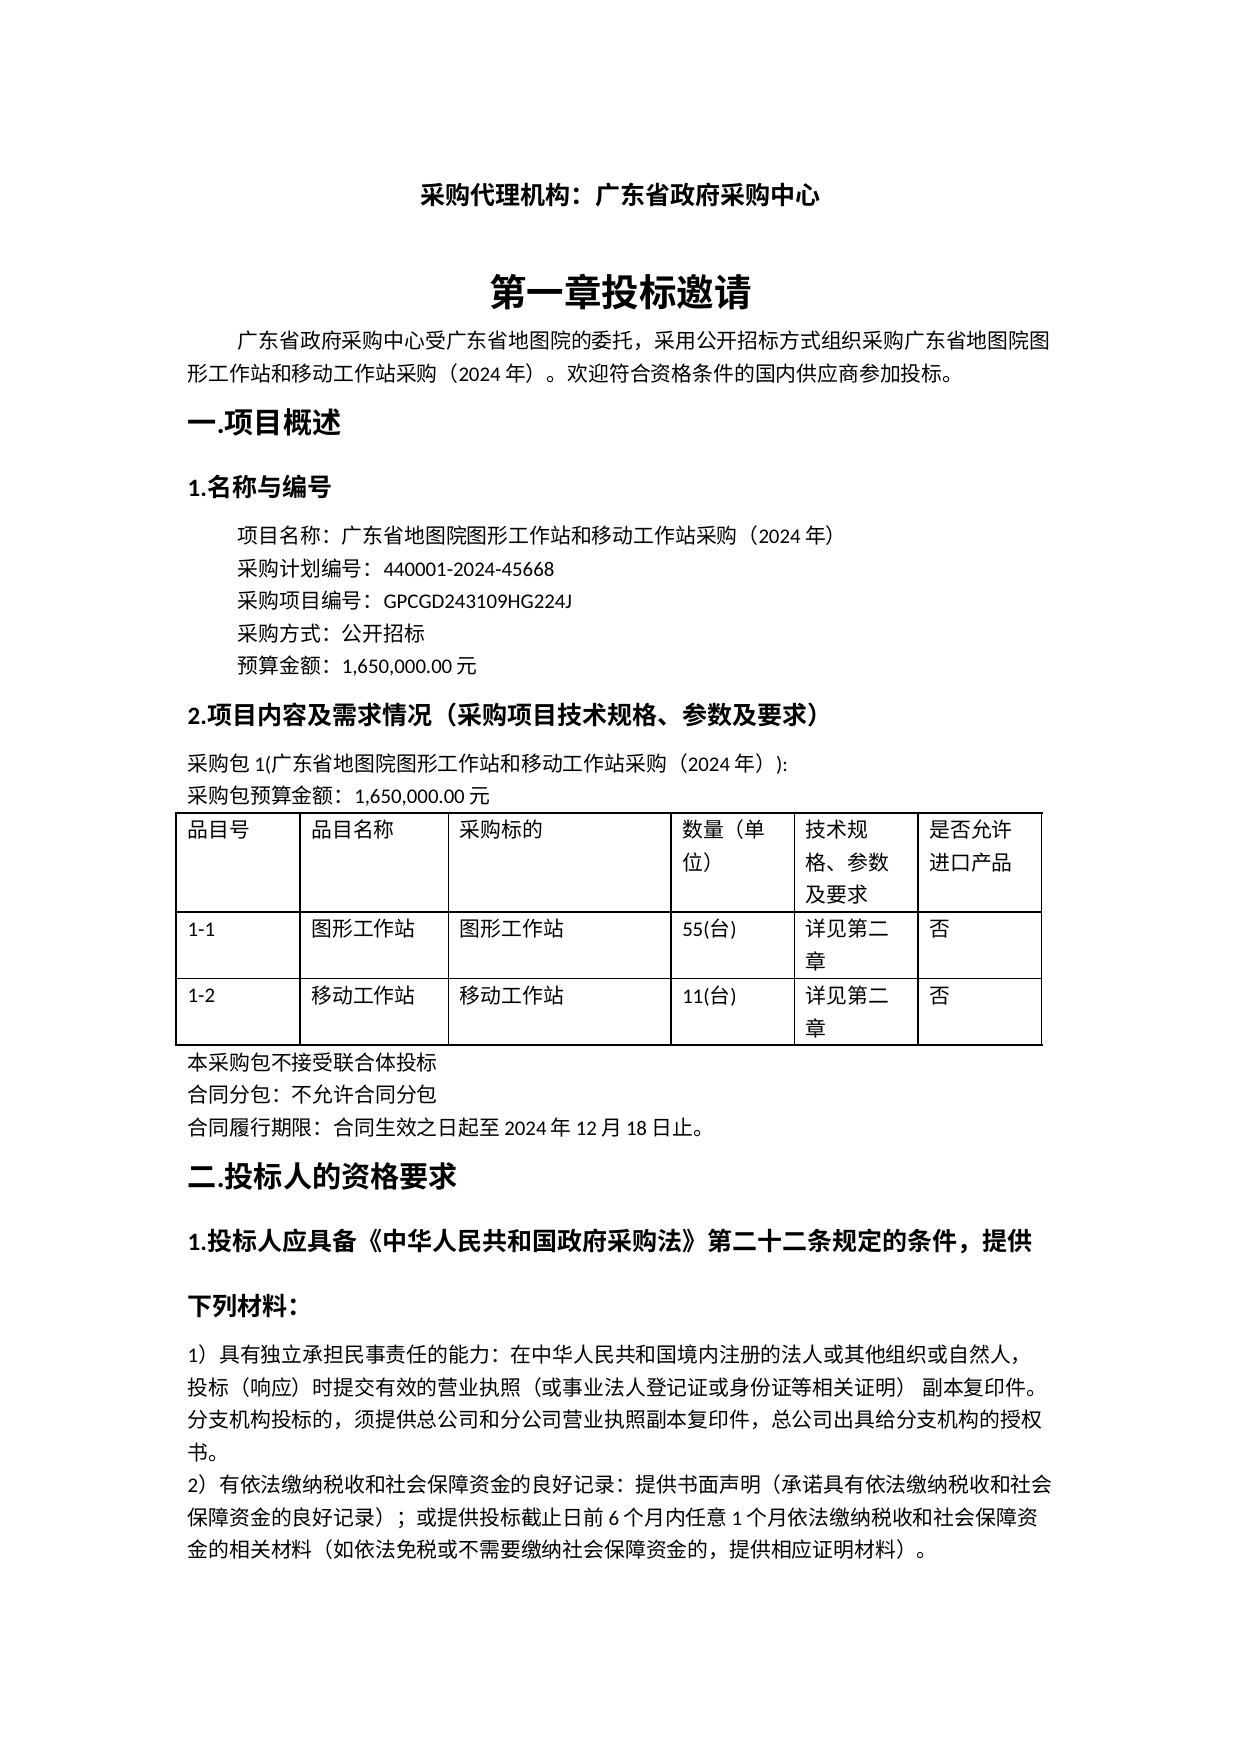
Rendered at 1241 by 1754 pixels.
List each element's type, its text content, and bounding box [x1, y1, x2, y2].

table_cell 移动工作站 [301, 979, 448, 1044]
text 二.投标人的资格要求 [187, 1143, 1053, 1208]
text 本采购包不接受联合体投标 [187, 1046, 1053, 1078]
text 1.投标人应具备《中华人民共和国政府采购法》第二十二条规定的条件，提供下列材料： [187, 1208, 1053, 1338]
text 采购计划编号：440001-2024-45668 [187, 552, 1053, 584]
text 合同分包：不允许合同分包 [187, 1078, 1053, 1111]
text 广东省政府采购中心受广东省地图院的委托，采用公开招标方式组织采购广东省地图院图形工作站和移动工作站采购（2024年）。欢迎符合资格条件的国内供应商参加投标。 [187, 324, 1053, 389]
table_header 数量（单位） [672, 814, 794, 911]
text 采购包预算金额：1,650,000.00元 [187, 779, 1053, 812]
table_cell 否 [919, 913, 1041, 978]
table_header 是否允许进口产品 [919, 814, 1041, 911]
text 2）有依法缴纳税收和社会保障资金的良好记录：提供书面声明（承诺具有依法缴纳税收和社会保障资金的良好记录）；或提供投标截止日前6个月内任意1个月依法缴纳税收和社会保障资金的相关材料（如依法免税或不需要缴纳社会保障资金的，提供相应证明材料）。 [187, 1468, 1053, 1566]
table_cell 55(台) [672, 913, 794, 978]
table_cell 1-2 [177, 979, 299, 1044]
table_cell 移动工作站 [449, 979, 670, 1044]
table_header 采购标的 [449, 814, 670, 911]
text 合同履行期限：合同生效之日起至2024年12月18日止。 [187, 1111, 1053, 1143]
text 2.项目内容及需求情况（采购项目技术规格、参数及要求） [187, 682, 1053, 747]
text 第一章投标邀请 [187, 259, 1053, 324]
text 采购包1(广东省地图院图形工作站和移动工作站采购（2024年）): [187, 747, 1053, 779]
table_cell 否 [919, 979, 1041, 1044]
text 一.项目概述 [187, 389, 1053, 454]
text 1）具有独立承担民事责任的能力：在中华人民共和国境内注册的法人或其他组织或自然人， 投标（响应）时提交有效的营业执照（或事业法人登记证或身份证等相关证明） 副本复印件。分支机构投标的，须提供总公司和分公司营业执照副本复印件，总公司出具给分支机构的授权书。 [187, 1338, 1053, 1468]
text 采购代理机构：广东省政府采购中心 [187, 162, 1053, 227]
table_header 品目号 [177, 814, 299, 911]
table_cell 11(台) [672, 979, 794, 1044]
table_cell 详见第二章 [795, 979, 917, 1044]
text 采购项目编号：GPCGD243109HG224J [187, 584, 1053, 617]
text 预算金额：1,650,000.00元 [187, 649, 1053, 682]
table_cell 图形工作站 [301, 913, 448, 978]
text 1.名称与编号 [187, 454, 1053, 519]
text 采购方式：公开招标 [187, 617, 1053, 649]
text 项目名称：广东省地图院图形工作站和移动工作站采购（2024年） [187, 519, 1053, 552]
table_header 品目名称 [301, 814, 448, 911]
table_cell 详见第二章 [795, 913, 917, 978]
table_cell 图形工作站 [449, 913, 670, 978]
table_header 技术规格、参数及要求 [795, 814, 917, 911]
table_cell 1-1 [177, 913, 299, 978]
